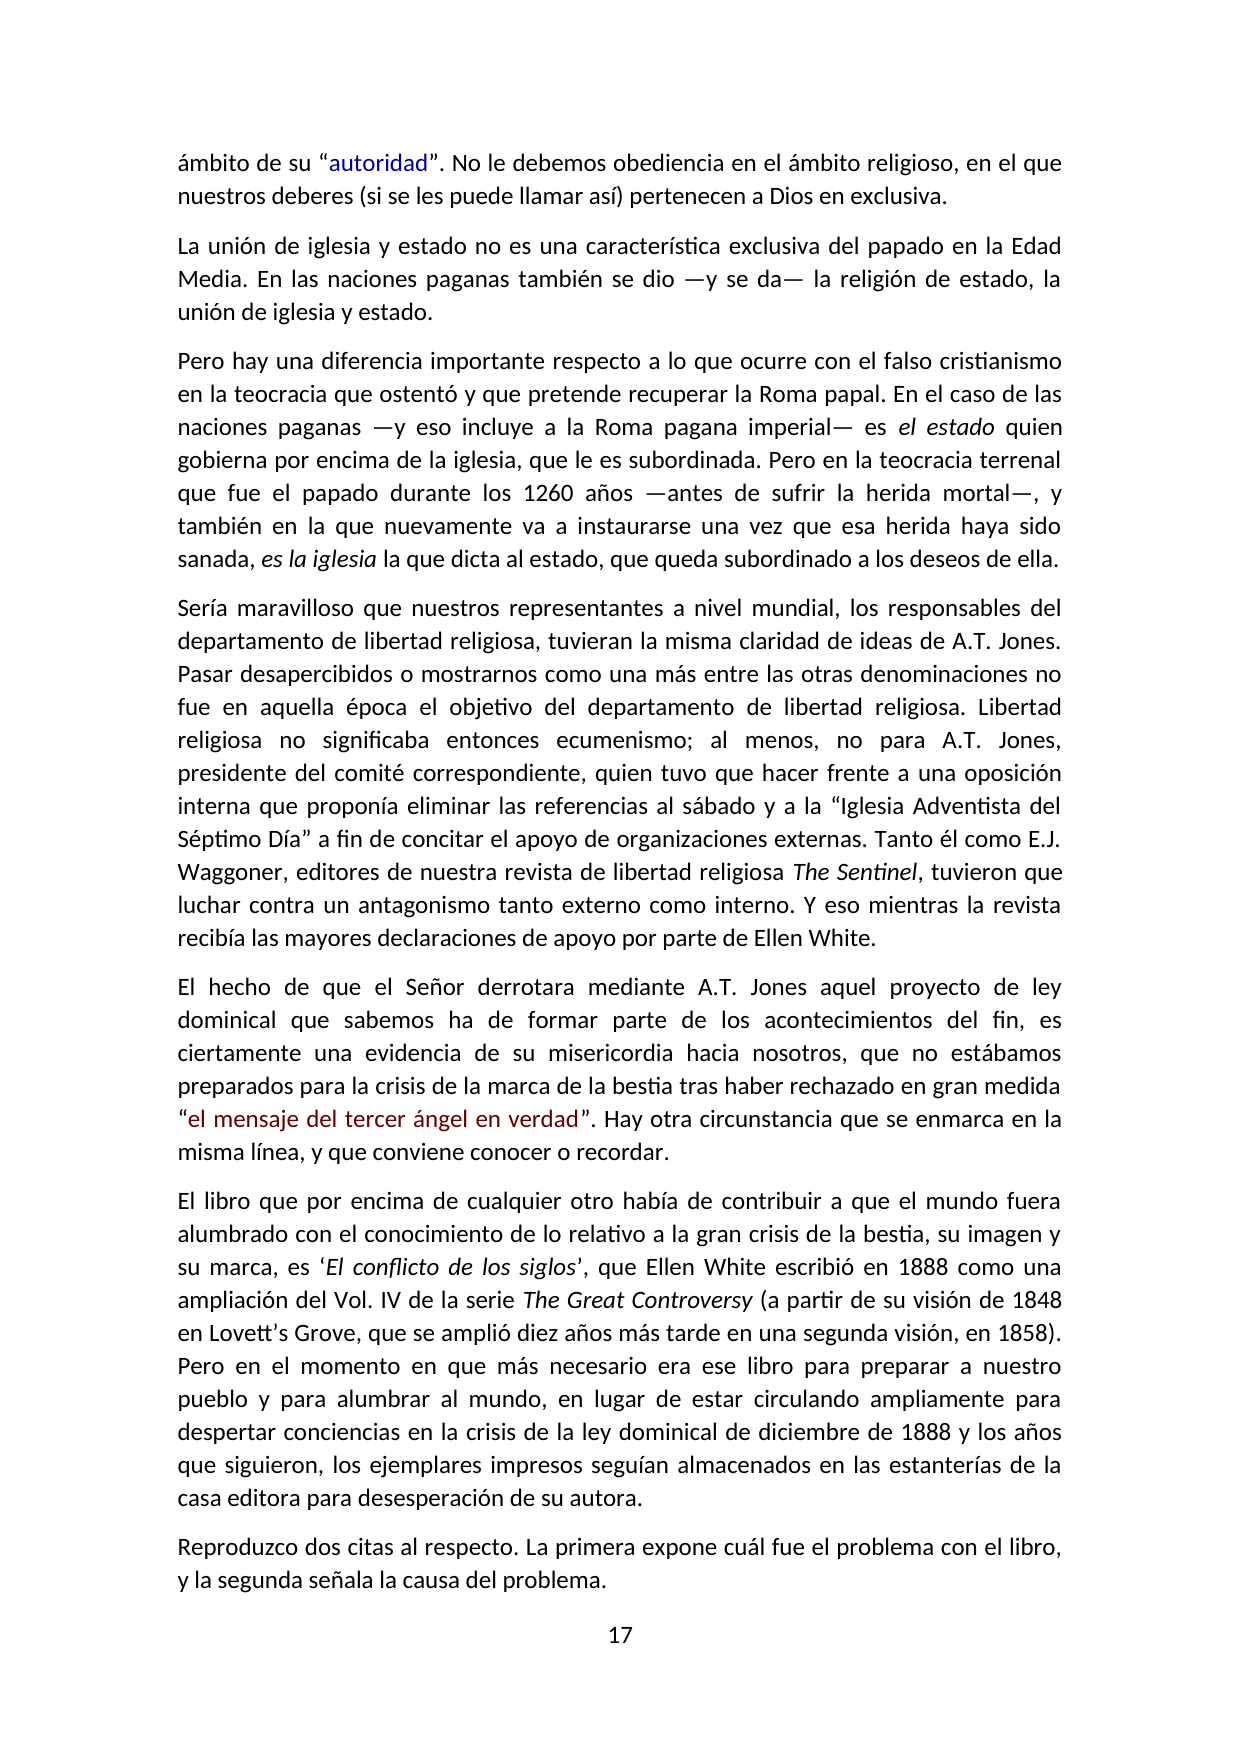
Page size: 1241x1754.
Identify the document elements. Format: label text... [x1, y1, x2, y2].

text Sería maravilloso que nuestros representantes a nivel mundial, los responsables del departamento de libertad religiosa, tuvieran la misma claridad de ideas de A.T. Jones. Pasar desapercibidos o mostrarnos como una más entre las otras denominaciones no fue en aquella época el objetivo del departamento de libertad religiosa. Libertad religiosa no significaba entonces ecumenismo; al menos, no para A.T. Jones, presidente del comité correspondiente, quien tuvo que hacer frente a una oposición interna que proponía eliminar las referencias al sábado y a la “Iglesia Adventista del Séptimo Día” a fin de concitar el apoyo de organizaciones externas. Tanto él como E.J. Waggoner, editores de nuestra revista de libertad religiosa The Sentinel, tuvieron que luchar contra un antagonismo tanto externo como interno. Y eso mientras la revista recibía las mayores declaraciones de apoyo por parte de Ellen White. [177, 593, 1063, 952]
text Pero hay una diferencia importante respecto a lo que ocurre con el falso cristianismo en la teocracia que ostentó y que pretende recuperar la Roma papal. En el caso de las naciones paganas —y eso incluye a la Roma pagana imperial— es el estado quien gobierna por encima de la iglesia, que le es subordinada. Pero en la teocracia terrenal que fue el papado durante los 1260 años —antes de sufrir la herida mortal—, y también en la que nuevamente va a instaurarse una vez que esa herida haya sido sanada, es la iglesia la que dicta al estado, que queda subordinado a los deseos de ella. [177, 346, 1063, 573]
text El hecho de que el Señor derrotara mediante A.T. Jones aquel proyecto de ley dominical que sabemos ha de formar parte de los acontecimientos del fin, es ciertamente una evidencia de su misericordia hacia nosotros, que no estábamos preparados para la crisis de la marca de la bestia tras haber rechazado en gran medida “el mensaje del tercer ángel en verdad”. Hay otra circunstancia que se enmarca en la misma línea, y que conviene conocer o recordar. [177, 971, 1063, 1166]
text Reproduzco dos citas al respecto. La primera expone cuál fue el problema con el libro, y la segunda señala la causa del problema. [177, 1531, 1063, 1595]
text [177, 148, 1063, 211]
text El libro que por encima de cualquier otro había de contribuir a que el mundo fuera alumbrado con el conocimiento de lo relativo a la gran crisis de la bestia, su imagen y su marca, es ‘El conflicto de los siglos’, que Ellen White escribió en 1888 como una ampliación del Vol. IV de la serie The Great Controversy (a partir de su visión de 1848 en Lovett’s Grove, que se amplió diez años más tarde en una segunda visión, en 1858). Pero en el momento en que más necesario era ese libro para preparar a nuestro pueblo y para alumbrar al mundo, en lugar de estar circulando ampliamente para despertar conciencias en la crisis de la ley dominical de diciembre de 1888 y los años que siguieron, los ejemplares impresos seguían almacenados en las estanterías de la casa editora para desesperación de su autora. [177, 1186, 1063, 1512]
text La unión de iglesia y estado no es una característica exclusiva del papado en la Edad Media. En las naciones paganas también se dio —y se da— la religión de estado, la unión de iglesia y estado. [177, 230, 1063, 326]
